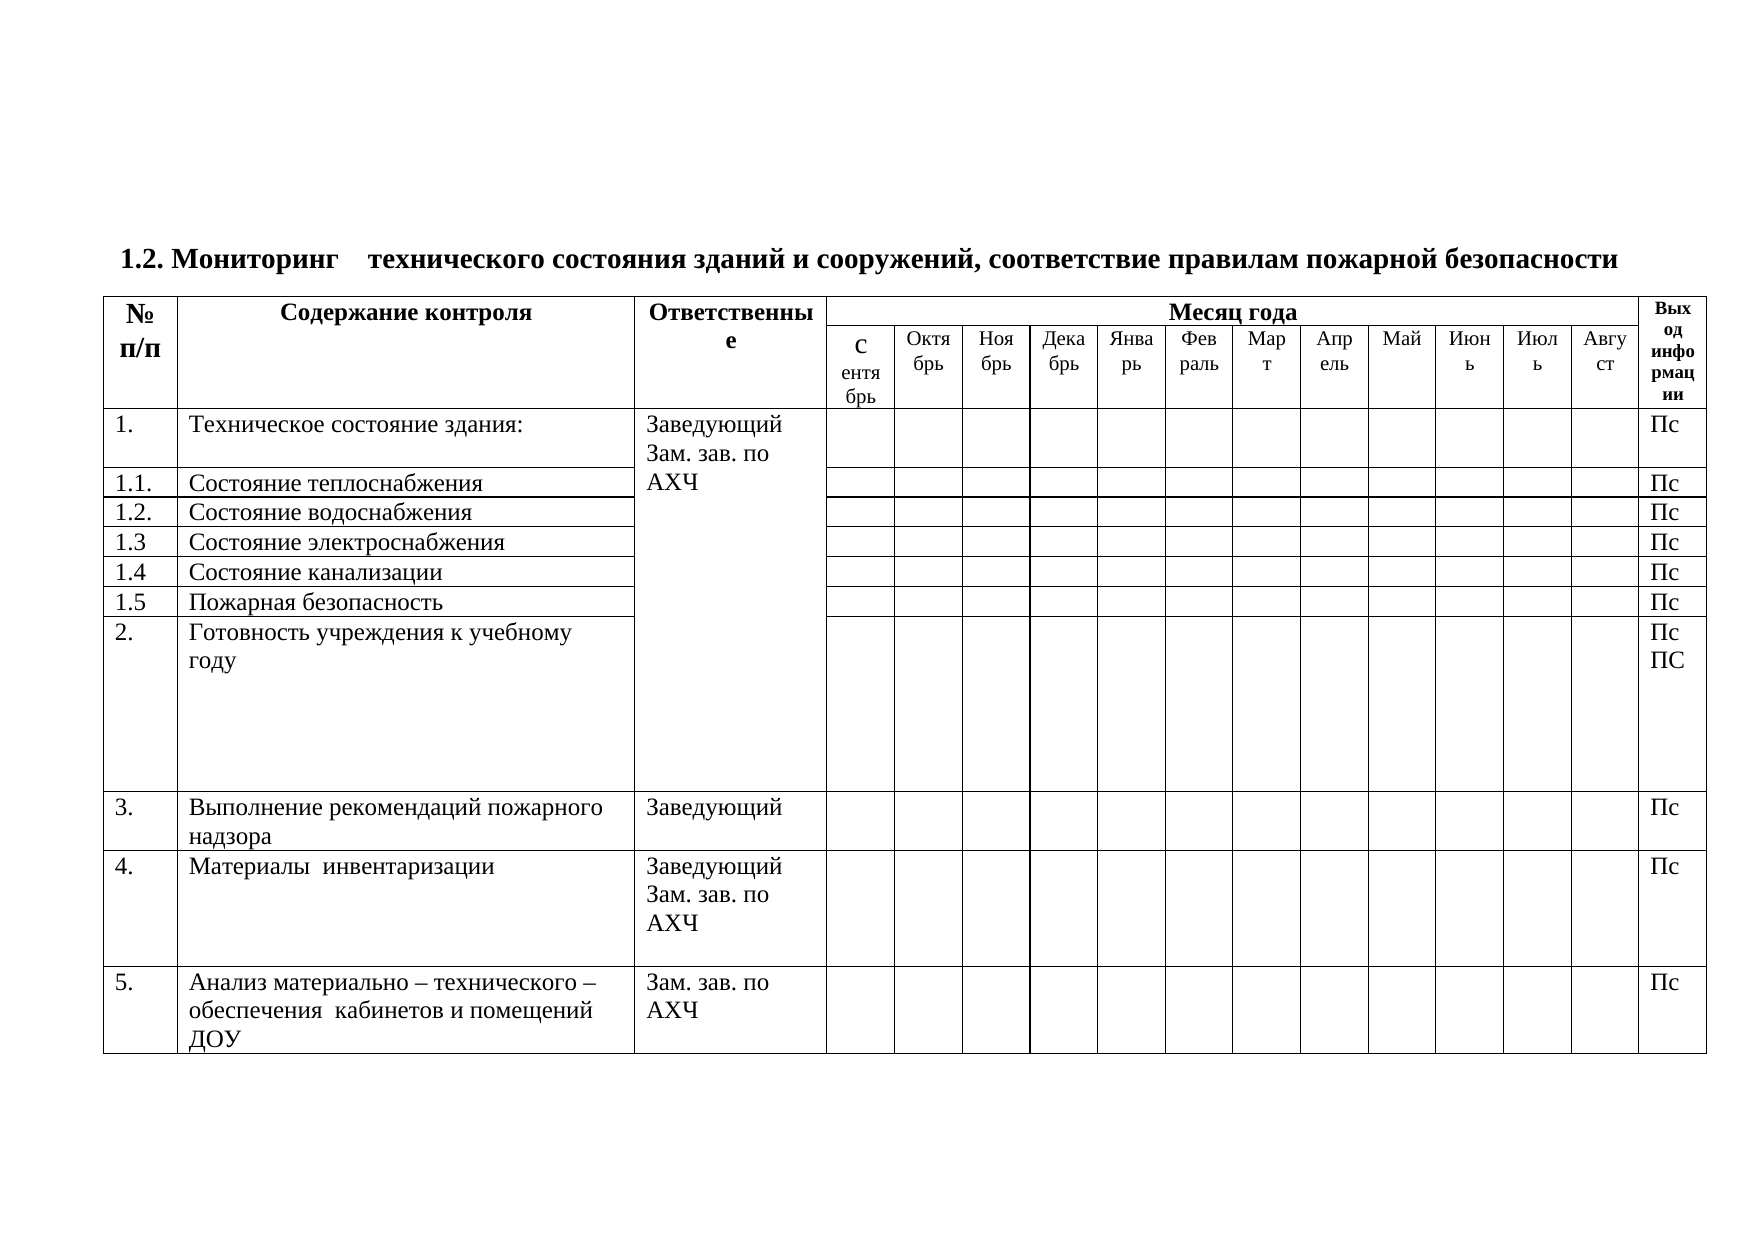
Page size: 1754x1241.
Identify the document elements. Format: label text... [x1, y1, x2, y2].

table_cell [1436, 851, 1503, 966]
table_cell Пс [1639, 967, 1706, 1053]
table_cell [1504, 967, 1571, 1053]
table_cell [963, 527, 1029, 556]
table_cell Июль [1504, 326, 1571, 408]
table_cell Анализ материально – технического – обеспечения кабинетов и помещений ДОУ [178, 967, 634, 1053]
table_cell Пс ПС [1639, 617, 1706, 791]
table_cell [895, 792, 962, 850]
table_cell [1233, 498, 1300, 526]
table_cell [1166, 468, 1232, 496]
table_cell Зам. зав. по АХЧ [635, 967, 826, 1053]
table_cell [1031, 851, 1097, 966]
table_cell [1369, 967, 1435, 1053]
table_cell Готовность учреждения к учебному году [178, 617, 634, 791]
table_cell [1031, 557, 1097, 586]
table_cell [827, 468, 894, 496]
table_cell [1098, 468, 1165, 496]
table_cell [1572, 468, 1638, 496]
table_cell Заведующий Зам. зав. по АХЧ [635, 851, 826, 966]
table_cell [827, 792, 894, 850]
table_cell [895, 409, 962, 467]
table_cell [1233, 617, 1300, 791]
table_header Выход информации [1639, 297, 1706, 408]
table_cell Выполнение рекомендаций пожарного надзора [178, 792, 634, 850]
table_header Месяц года [827, 297, 1638, 325]
table_cell Ноябрь [963, 326, 1029, 408]
table_cell [1166, 557, 1232, 586]
table_cell Пожарная безопасность [178, 587, 634, 616]
table_cell 1.4 [104, 557, 177, 586]
table_cell 1. [104, 409, 177, 467]
table_cell [1098, 498, 1165, 526]
table_cell [827, 851, 894, 966]
table_cell [1369, 792, 1435, 850]
table_cell [963, 851, 1029, 966]
table_cell [963, 468, 1029, 496]
table_cell [1436, 468, 1503, 496]
table_cell [1504, 468, 1571, 496]
table_cell [1301, 792, 1368, 850]
table_cell [1436, 967, 1503, 1053]
table_cell [1572, 617, 1638, 791]
table_cell Техническое состояние здания: [178, 409, 634, 467]
table_cell [895, 468, 962, 496]
table_cell [1301, 498, 1368, 526]
table_cell [1504, 617, 1571, 791]
table_cell [1369, 409, 1435, 467]
table_cell [1166, 851, 1232, 966]
table_cell [1436, 527, 1503, 556]
table_cell 1.2. [104, 498, 177, 526]
table_cell Пс [1639, 498, 1706, 526]
table_cell [1301, 967, 1368, 1053]
table_cell [1369, 851, 1435, 966]
table_cell Январь [1098, 326, 1165, 408]
table_cell Пс [1639, 468, 1706, 496]
table_cell [827, 527, 894, 556]
table_cell Февраль [1166, 326, 1232, 408]
table_cell Октябрь [895, 326, 962, 408]
table_cell [895, 851, 962, 966]
table_cell [827, 617, 894, 791]
table_header Содержание контроля [178, 297, 634, 408]
table_cell Март [1233, 326, 1300, 408]
table_cell [963, 617, 1029, 791]
table_cell [1233, 851, 1300, 966]
table_cell [1098, 617, 1165, 791]
table_cell [963, 792, 1029, 850]
table_cell сентябрь [827, 326, 894, 408]
table_cell [1436, 617, 1503, 791]
table_cell [1301, 587, 1368, 616]
table_cell [1436, 587, 1503, 616]
table_cell [1369, 527, 1435, 556]
table_cell [963, 409, 1029, 467]
table_cell [895, 617, 962, 791]
table_cell [1504, 557, 1571, 586]
table_cell Апрель [1301, 326, 1368, 408]
table_cell [1233, 409, 1300, 467]
table_cell [1369, 617, 1435, 791]
table_cell [1369, 498, 1435, 526]
table_cell 4. [104, 851, 177, 966]
table_cell [1166, 967, 1232, 1053]
table_cell [827, 587, 894, 616]
table_cell [1301, 557, 1368, 586]
table_cell Август [1572, 326, 1638, 408]
table_cell [1233, 967, 1300, 1053]
table_cell [1098, 557, 1165, 586]
table_cell [1233, 587, 1300, 616]
text 1.2. Мониторинг технического состояния зданий и сооружений, соответствие правилам пожарной безопасности [103, 241, 1636, 275]
table_cell [1166, 498, 1232, 526]
table_cell [827, 409, 894, 467]
table_cell [1436, 792, 1503, 850]
table_cell [1572, 557, 1638, 586]
table_cell Июнь [1436, 326, 1503, 408]
table_cell [1233, 792, 1300, 850]
table_cell Материалы инвентаризации [178, 851, 634, 966]
table_cell [1572, 409, 1638, 467]
table_cell [895, 498, 962, 526]
table_cell [1031, 967, 1097, 1053]
table_cell [963, 967, 1029, 1053]
table_cell [1572, 967, 1638, 1053]
table_cell [1233, 527, 1300, 556]
table_cell [1031, 468, 1097, 496]
table_cell Май [1369, 326, 1435, 408]
table_cell [895, 527, 962, 556]
table_header Ответственные [635, 297, 826, 408]
table_cell Пс [1639, 792, 1706, 850]
table_cell [1031, 587, 1097, 616]
table_cell [1166, 617, 1232, 791]
table_cell [1504, 498, 1571, 526]
table_cell [1504, 409, 1571, 467]
table_cell [1031, 498, 1097, 526]
table_cell [827, 557, 894, 586]
table_cell [1572, 527, 1638, 556]
table_cell [1233, 557, 1300, 586]
table_cell [1098, 409, 1165, 467]
table_cell [1504, 851, 1571, 966]
table_cell [827, 967, 894, 1053]
table_cell Пс [1639, 527, 1706, 556]
table_cell Пс [1639, 557, 1706, 586]
table_cell [1572, 498, 1638, 526]
table_cell 2. [104, 617, 177, 791]
table_cell Состояние канализации [178, 557, 634, 586]
table_cell 3. [104, 792, 177, 850]
table_cell [963, 587, 1029, 616]
table_cell Декабрь [1031, 326, 1097, 408]
table_cell Состояние водоснабжения [178, 498, 634, 526]
table_cell 1.3 [104, 527, 177, 556]
table_cell [1301, 527, 1368, 556]
table_cell Пс [1639, 587, 1706, 616]
table_cell [1098, 967, 1165, 1053]
table_cell Пс [1639, 409, 1706, 467]
table_cell [1166, 527, 1232, 556]
table_cell 5. [104, 967, 177, 1053]
table_cell [1166, 792, 1232, 850]
table_cell Состояние теплоснабжения [178, 468, 634, 496]
table_cell Состояние электроснабжения [178, 527, 634, 556]
table_cell [895, 557, 962, 586]
table_cell [1369, 557, 1435, 586]
table_cell [1098, 851, 1165, 966]
table_cell [1166, 409, 1232, 467]
table_cell [1504, 527, 1571, 556]
table_cell 1.1. [104, 468, 177, 496]
table_cell [1436, 409, 1503, 467]
table_cell [1098, 792, 1165, 850]
table_cell Пс [1639, 851, 1706, 966]
table_cell [1166, 587, 1232, 616]
table_cell [895, 587, 962, 616]
table_cell [1301, 468, 1368, 496]
table_cell [1233, 468, 1300, 496]
table_cell [1098, 527, 1165, 556]
table_cell [1031, 527, 1097, 556]
table_cell [827, 498, 894, 526]
table_cell [1436, 498, 1503, 526]
table_header № п/п [104, 297, 177, 408]
table_cell [1031, 409, 1097, 467]
table_cell [1572, 587, 1638, 616]
table_cell 1.5 [104, 587, 177, 616]
table_cell [1031, 617, 1097, 791]
table_cell [1031, 792, 1097, 850]
table_cell [1301, 851, 1368, 966]
table_cell [1572, 792, 1638, 850]
table_cell [1369, 468, 1435, 496]
table_cell Заведующий [635, 792, 826, 850]
table_cell [1504, 792, 1571, 850]
table_cell [1504, 587, 1571, 616]
table_cell [963, 557, 1029, 586]
table_cell [1301, 617, 1368, 791]
table_cell [963, 498, 1029, 526]
table_cell [1436, 557, 1503, 586]
table_cell [1098, 587, 1165, 616]
table_cell [1572, 851, 1638, 966]
table_cell [1369, 587, 1435, 616]
table_cell Заведующий Зам. зав. по АХЧ [635, 409, 826, 791]
table_cell [895, 967, 962, 1053]
table_cell [1301, 409, 1368, 467]
